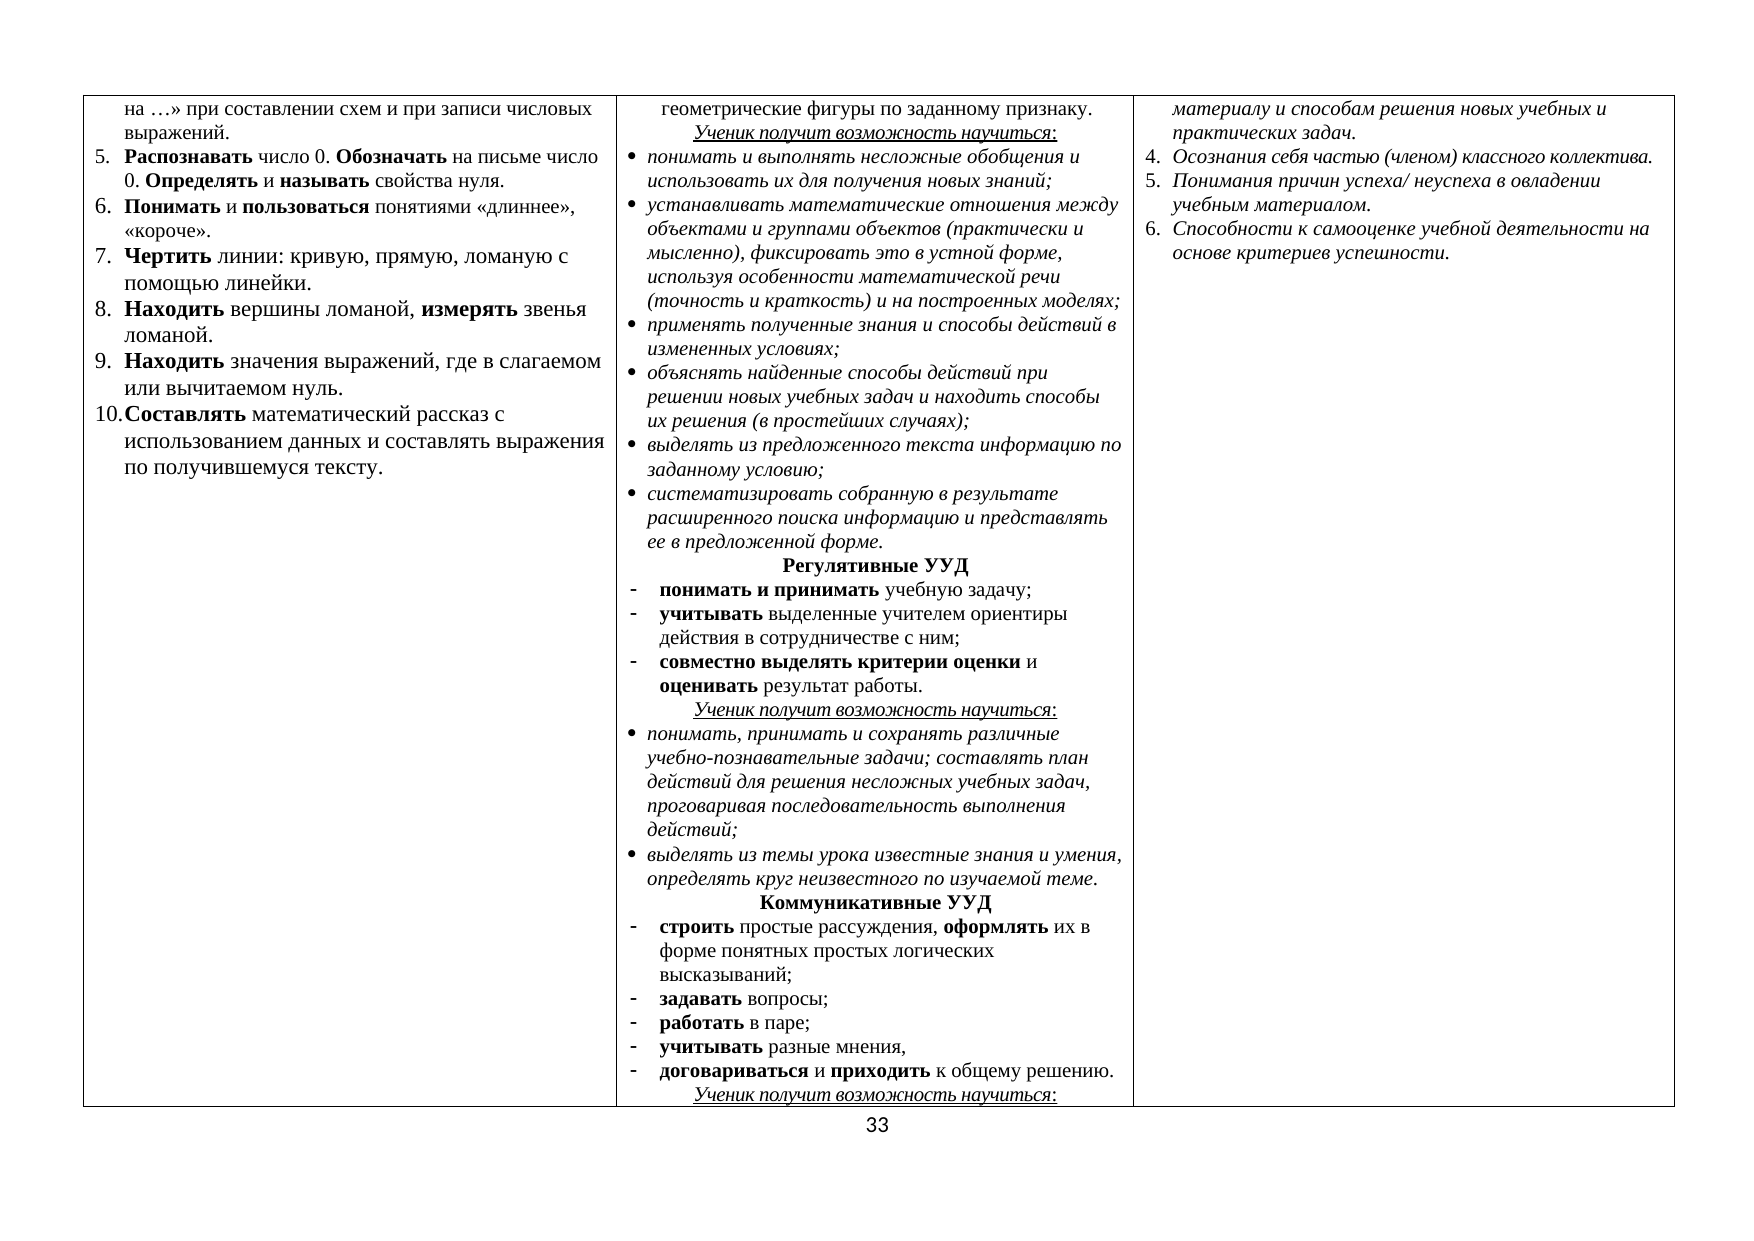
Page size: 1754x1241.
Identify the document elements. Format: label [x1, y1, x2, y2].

table_cell [84, 96, 616, 1106]
table_cell [1134, 96, 1674, 1106]
table_cell [617, 96, 1133, 1106]
